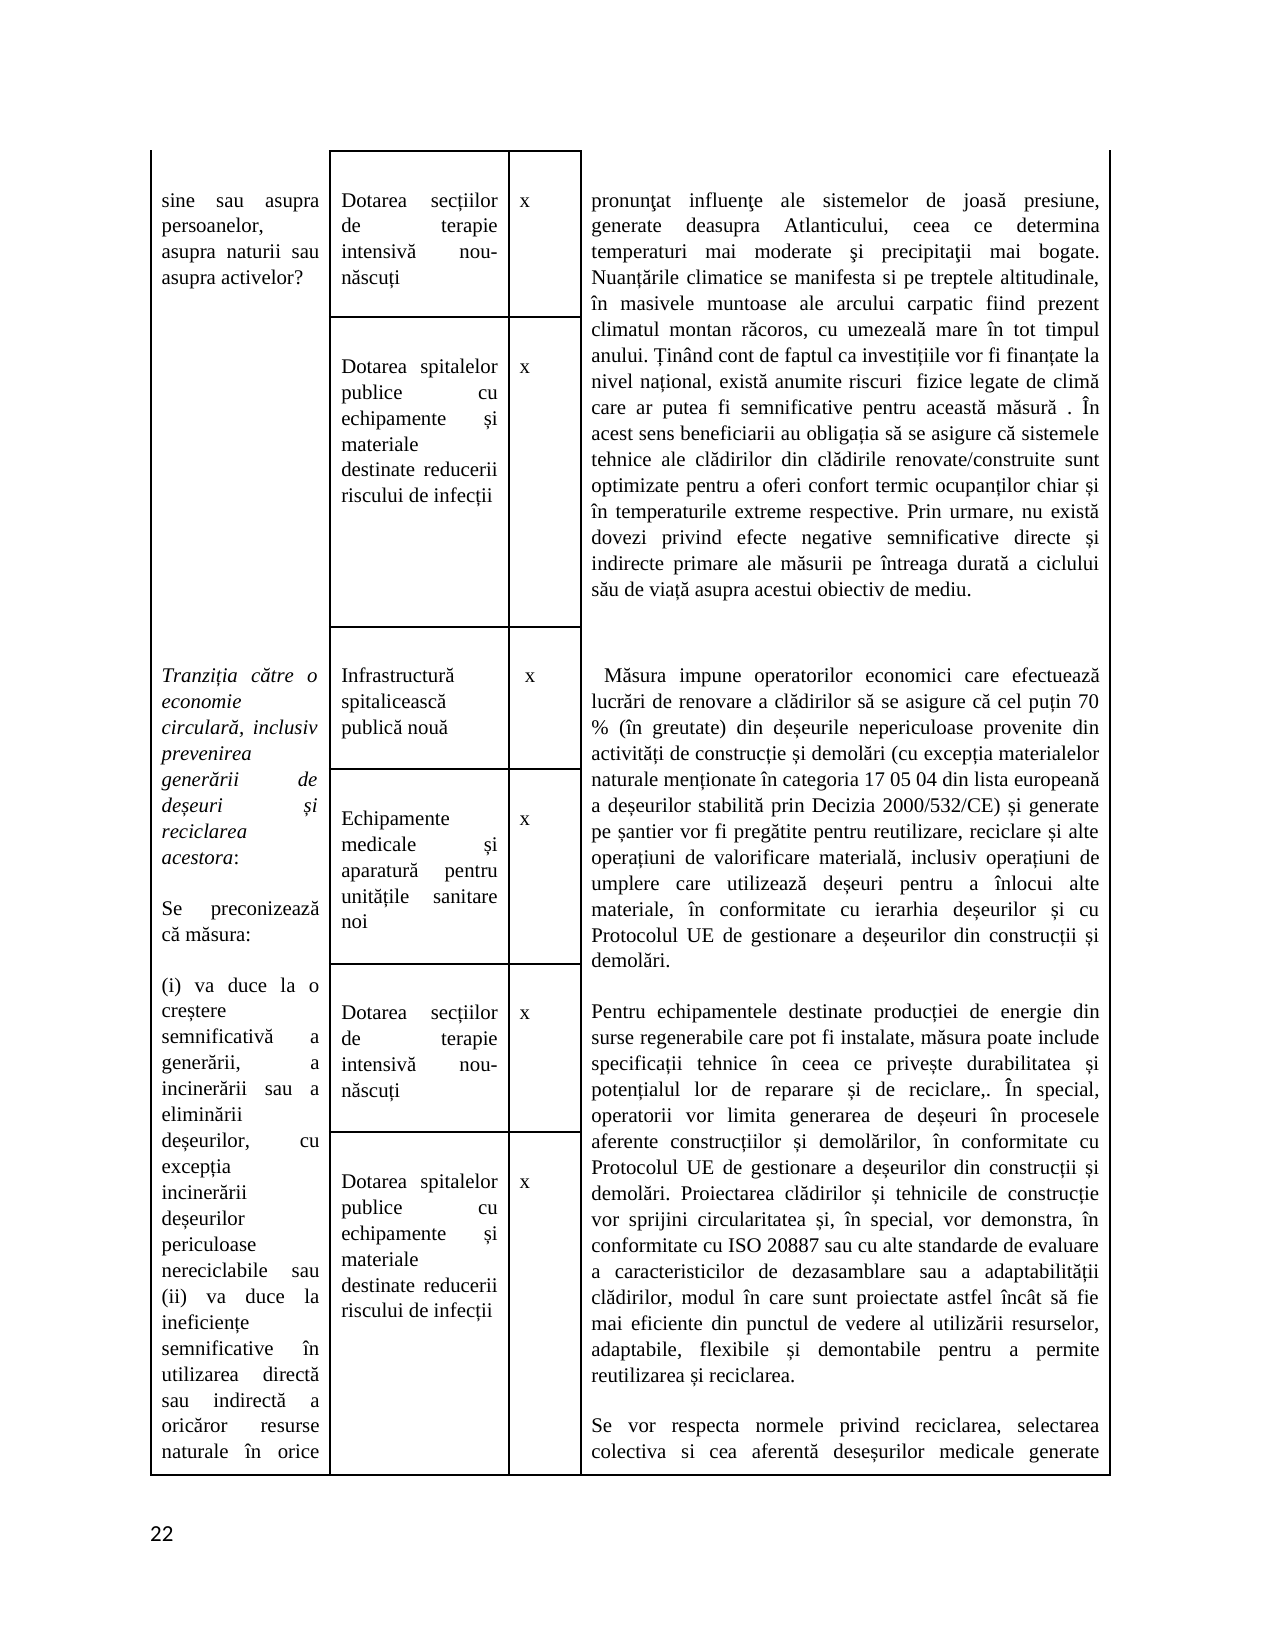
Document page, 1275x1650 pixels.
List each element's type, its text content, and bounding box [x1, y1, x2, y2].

table_cell x [510, 152, 580, 316]
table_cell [331, 1133, 508, 1474]
table_cell x [510, 965, 580, 1131]
table_cell Dotarea spitalelor publice cu echipamente și materiale destinate reducerii riscului de infecții [331, 318, 508, 626]
table_cell Echipamente medicale și aparatură pentru unitățile sanitare noi [331, 770, 508, 963]
table_cell x [510, 770, 580, 963]
table_cell x [510, 318, 580, 626]
table_cell x [510, 628, 580, 768]
table_cell Tranziția către o economie circulară, inclusiv prevenirea generării de deșeuri și reciclarea acestora: Se preconizează că măsura: (i) va duce la o creștere semnificativă a generării, a incinerării sau a eliminării deșeurilor, cu excepția incinerării deșeurilor periculoase nereciclabile sau (ii) va duce la ineficiențe semnificative în utilizarea directă sau indirectă a oricăror resurse naturale în orice etapă a ciclului său de viață, care nu sunt reduse la minimum prin măsuri adecvate sau iii) va cauza prejudicii semnificative și pe termen lung mediului în ceea ce privește economia circulară? [152, 626, 329, 1474]
table_cell Măsura impune operatorilor economici care efectuează lucrări de renovare a clădirilor să se asigure că cel puțin 70 % (în greutate) din deșeurile nepericuloase provenite din activități de construcție și demolări (cu excepția materialelor naturale menționate în categoria 17 05 04 din lista europeană a deșeurilor stabilită prin Decizia 2000/532/CE) și generate pe șantier vor fi pregătite pentru reutilizare, reciclare și alte operațiuni de valorificare materială, inclusiv operațiuni de umplere care utilizează deșeuri pentru a înlocui alte materiale, în conformitate cu ierarhia deșeurilor și cu Protocolul UE de gestionare a deșeurilor din construcții și demolări. Pentru echipamentele destinate producției de energie din surse regenerabile care pot fi instalate, măsura poate include specificații tehnice în ceea ce privește durabilitatea și potențialul lor de reparare și de reciclare,. În special, operatorii vor limita generarea de deșeuri în procesele aferente construcțiilor și demolărilor, în conformitate cu Protocolul UE de gestionare a deșeurilor din construcții și demolări. Proiectarea clădirilor și tehnicile de construcție vor sprijini circularitatea și, în special, vor demonstra, în conformitate cu ISO 20887 sau cu alte standarde de evaluare a caracteristicilor de dezasamblare sau a adaptabilității clădirilor, modul în care sunt proiectate astfel încât să fie mai eficiente din punctul de vedere al utilizării resurselor, adaptabile, flexibile și demontabile pentru a permite reutilizarea și reciclarea. Se vor respecta normele privind reciclarea, selectarea colectiva si cea aferentă deseșurilor medicale generate ulterior finalizării investițiilor în conformitate cu prevederile legislației naționale aplicabile în vigoare. În ceea ce privește echipamentele și dotările medicale achiziționate, acestea vor respecta ultimele cerințe de pe piață. Referitor la echipamentele și dotările medicale care vor fi înlocuite, în cazul în care acest lucru este posibil, unitățile sanitare/furnizorii de servicii medicale vor realiza demersurile necesare reciclării acestora. [582, 626, 1109, 1474]
table_cell Dotarea secțiilor de terapie intensivă nou-născuți [331, 965, 508, 1131]
table_cell Dotarea secțiilor de terapie intensivă nou-născuți [331, 152, 508, 316]
table_cell x [510, 1133, 580, 1474]
table_cell Infrastructură spitalicească publică nouă [331, 628, 508, 768]
